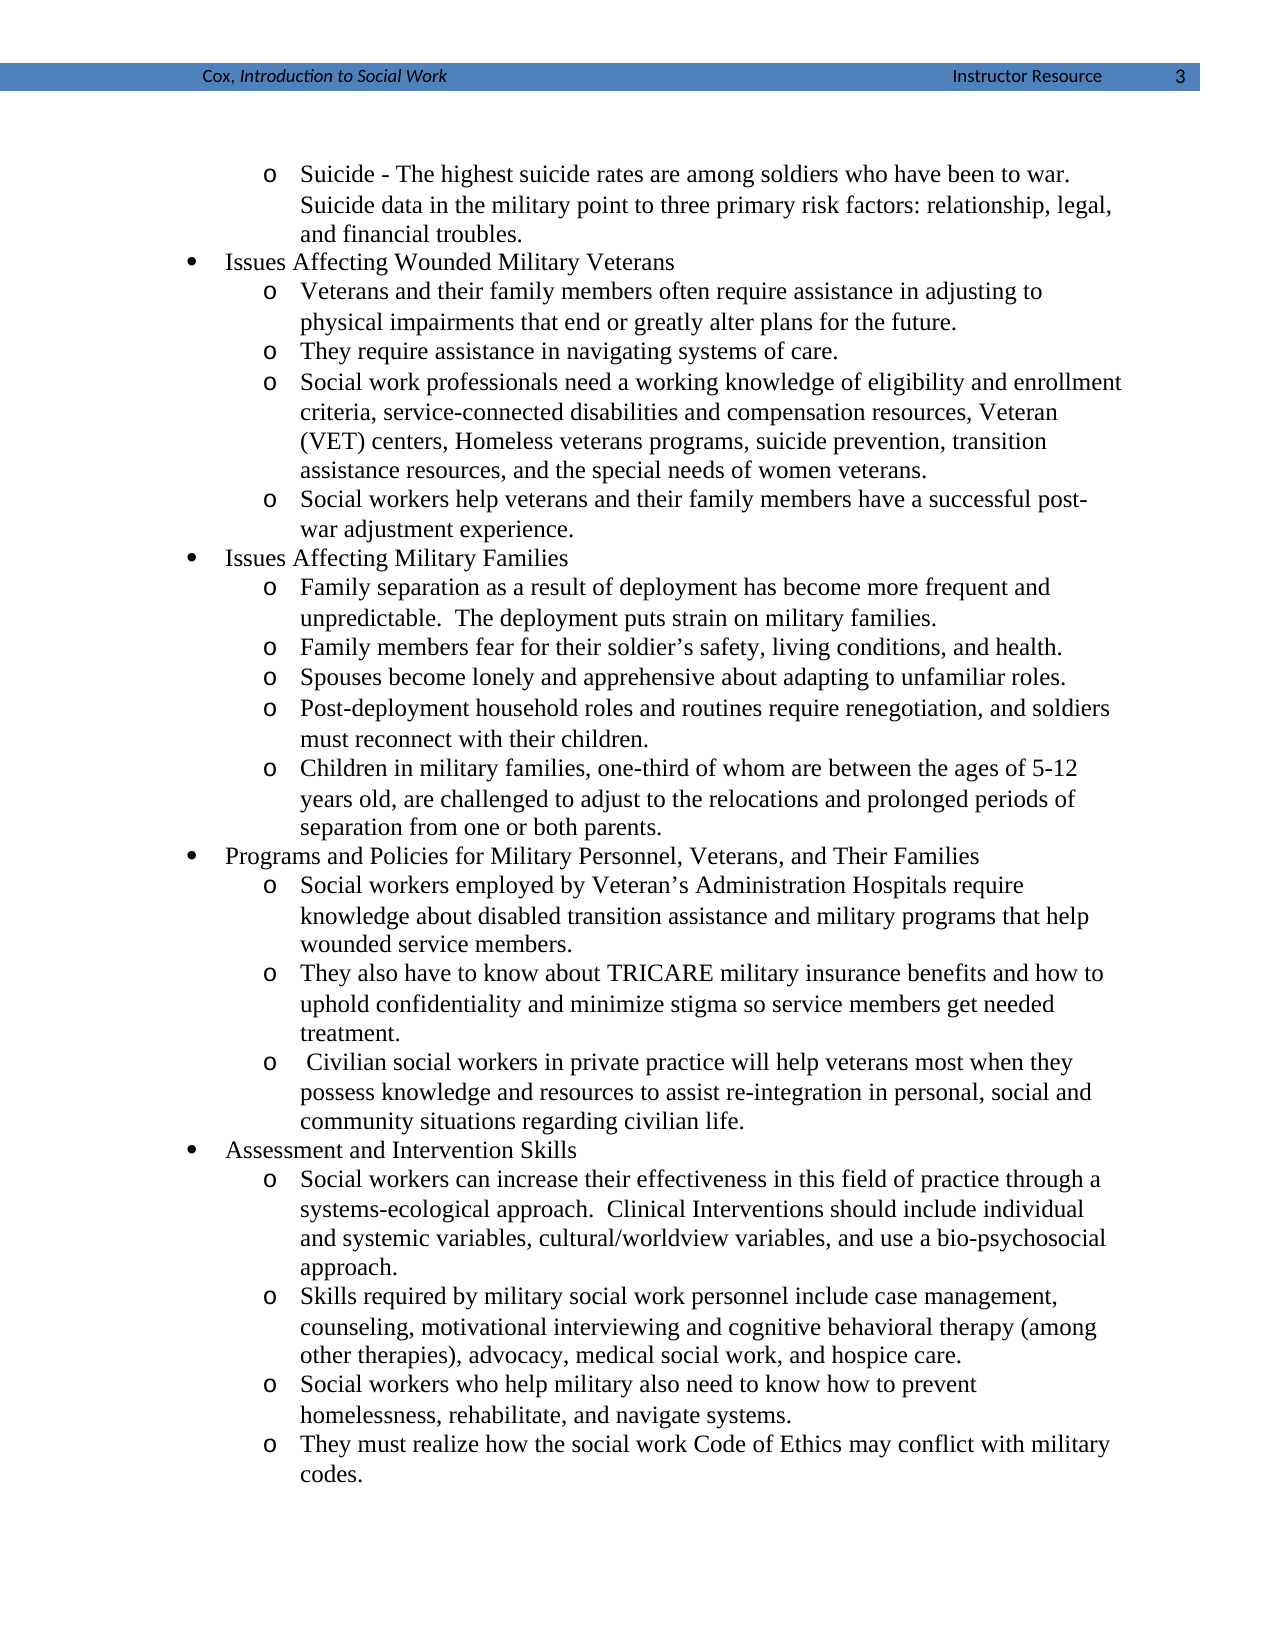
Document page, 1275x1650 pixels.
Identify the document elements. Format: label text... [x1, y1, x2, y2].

list Veterans and their family members often require assistance in adjusting to physical impairments that end or greatly alter plans for the future. [262, 276, 1125, 336]
list They must realize how the social work Code of Ethics may conflict with military codes. [262, 1429, 1125, 1488]
list Skills required by military social work personnel include case management, counseling, motivational interviewing and cognitive behavioral therapy (among other therapies), advocacy, medical social work, and hospice care. [262, 1281, 1125, 1369]
list Family members fear for their soldier’s safety, living conditions, and health. [262, 632, 1125, 662]
list Assessment and Intervention Skills [187, 1135, 1125, 1164]
list Programs and Policies for Military Personnel, Veterans, and Their Families [187, 841, 1125, 870]
list Issues Affecting Wounded Military Veterans [187, 247, 1125, 276]
list Civilian social workers in private practice will help veterans most when they possess knowledge and resources to assist re-integration in personal, social and community situations regarding civilian life. [262, 1047, 1125, 1135]
list Social workers help veterans and their family members have a successful post-war adjustment experience. [262, 484, 1125, 543]
list Family separation as a result of deployment has become more frequent and unpredictable. The deployment puts strain on military families. [262, 572, 1125, 632]
list Social workers can increase their effectiveness in this field of practice through a systems-ecological approach. Clinical Interventions should include individual and systemic variables, cultural/worldview variables, and use a bio-psychosocial approach. [262, 1164, 1125, 1281]
list Spouses become lonely and apprehensive about adapting to unfamiliar roles. [262, 662, 1125, 693]
list Post-deployment household roles and routines require renegotiation, and soldiers must reconnect with their children. [262, 693, 1125, 753]
list Suicide - The highest suicide rates are among soldiers who have been to war. Suicide data in the military point to three primary risk factors: relationship, legal, and financial troubles. [262, 159, 1125, 247]
list Children in military families, one-third of whom are between the ages of 5-12 years old, are challenged to adjust to the relocations and prolonged periods of separation from one or both parents. [262, 753, 1125, 841]
list Social work professionals need a working knowledge of eligibility and enrollment criteria, service-connected disabilities and compensation resources, Veteran (VET) centers, Homeless veterans programs, suicide prevention, transition assistance resources, and the special needs of women veterans. [262, 367, 1125, 484]
list They also have to know about TRICARE military insurance benefits and how to uphold confidentiality and minimize stigma so service members get needed treatment. [262, 958, 1125, 1047]
list They require assistance in navigating systems of care. [262, 336, 1125, 367]
list Issues Affecting Military Families [187, 543, 1125, 572]
list Social workers who help military also need to know how to prevent homelessness, rehabilitate, and navigate systems. [262, 1369, 1125, 1429]
list Social workers employed by Veteran’s Administration Hospitals require knowledge about disabled transition assistance and military programs that help wounded service members. [262, 870, 1125, 958]
